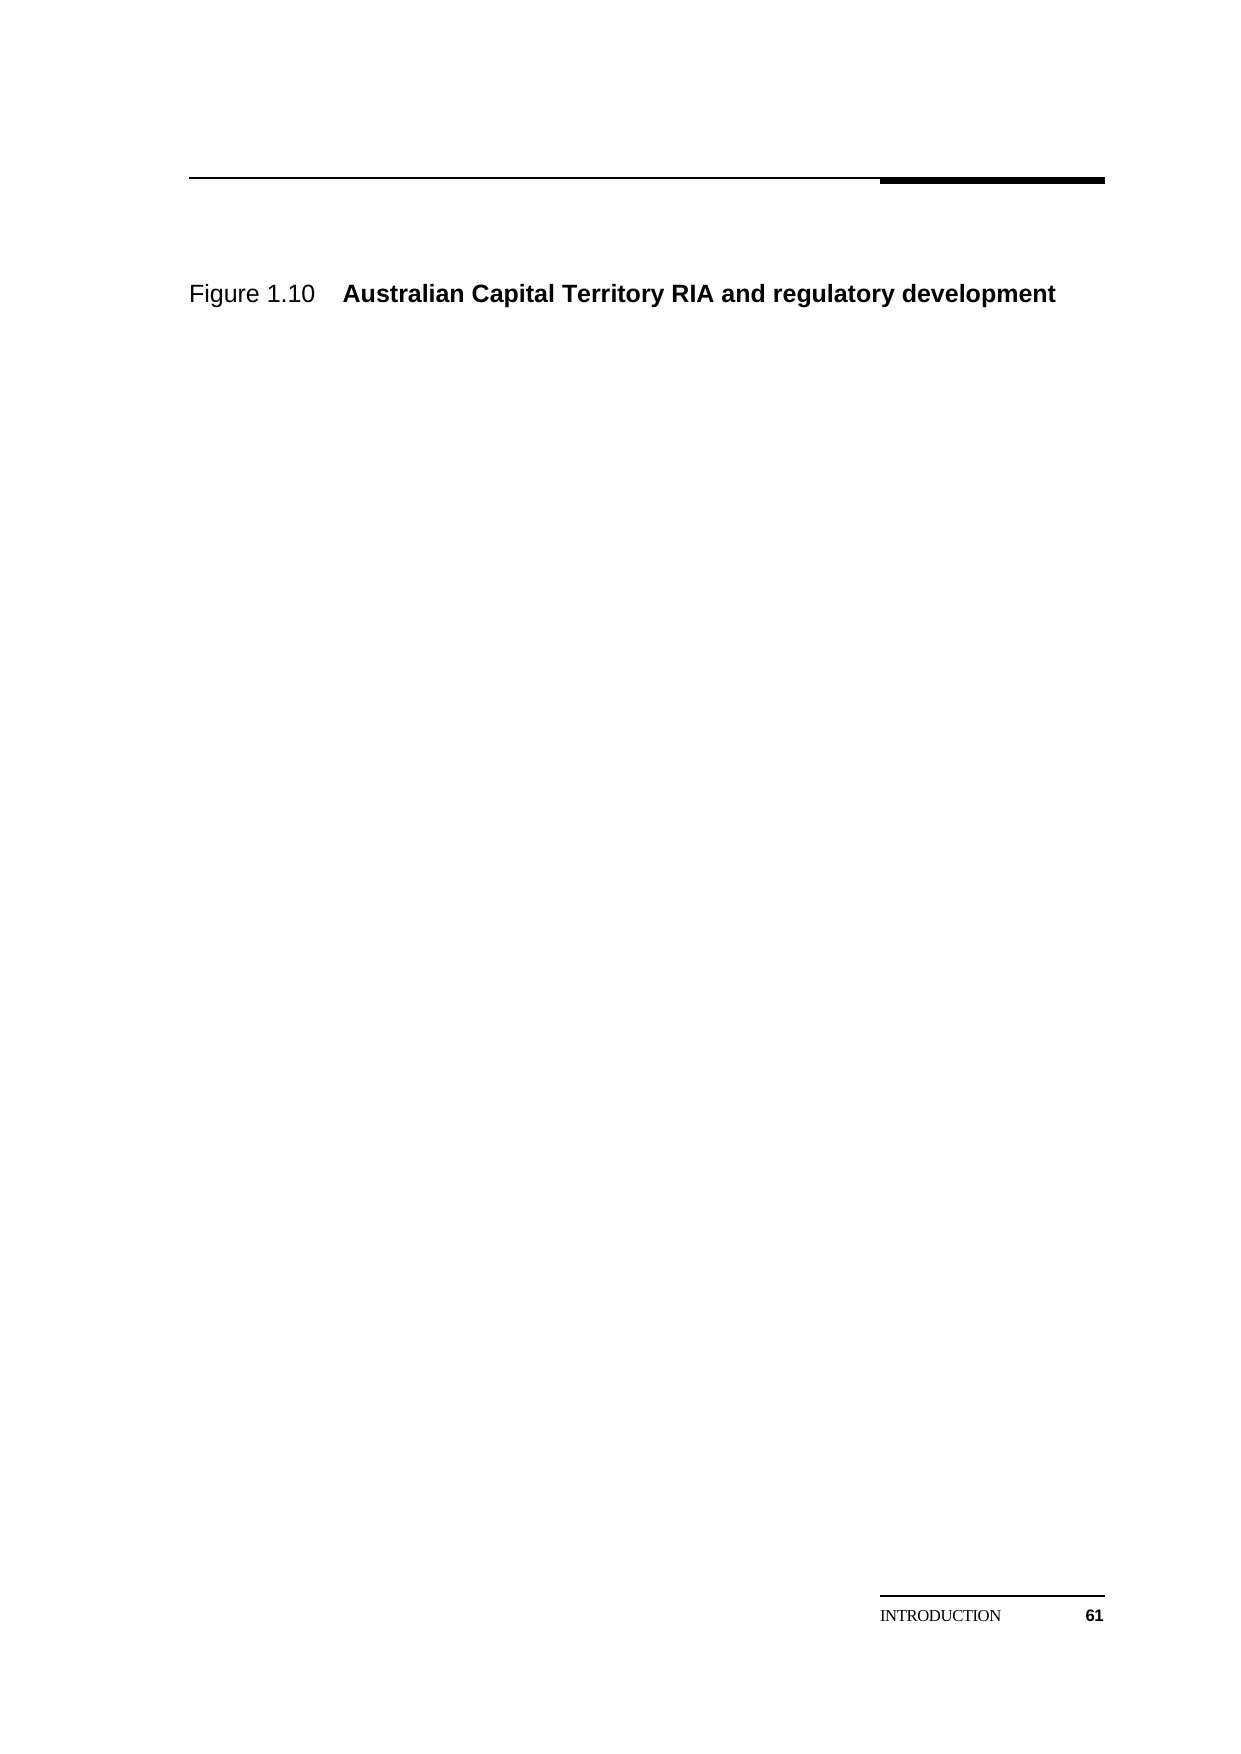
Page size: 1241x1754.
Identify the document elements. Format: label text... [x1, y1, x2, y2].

title Figure 1.10 Australian Capital Territory RIA and regulatory development [189, 279, 1104, 308]
